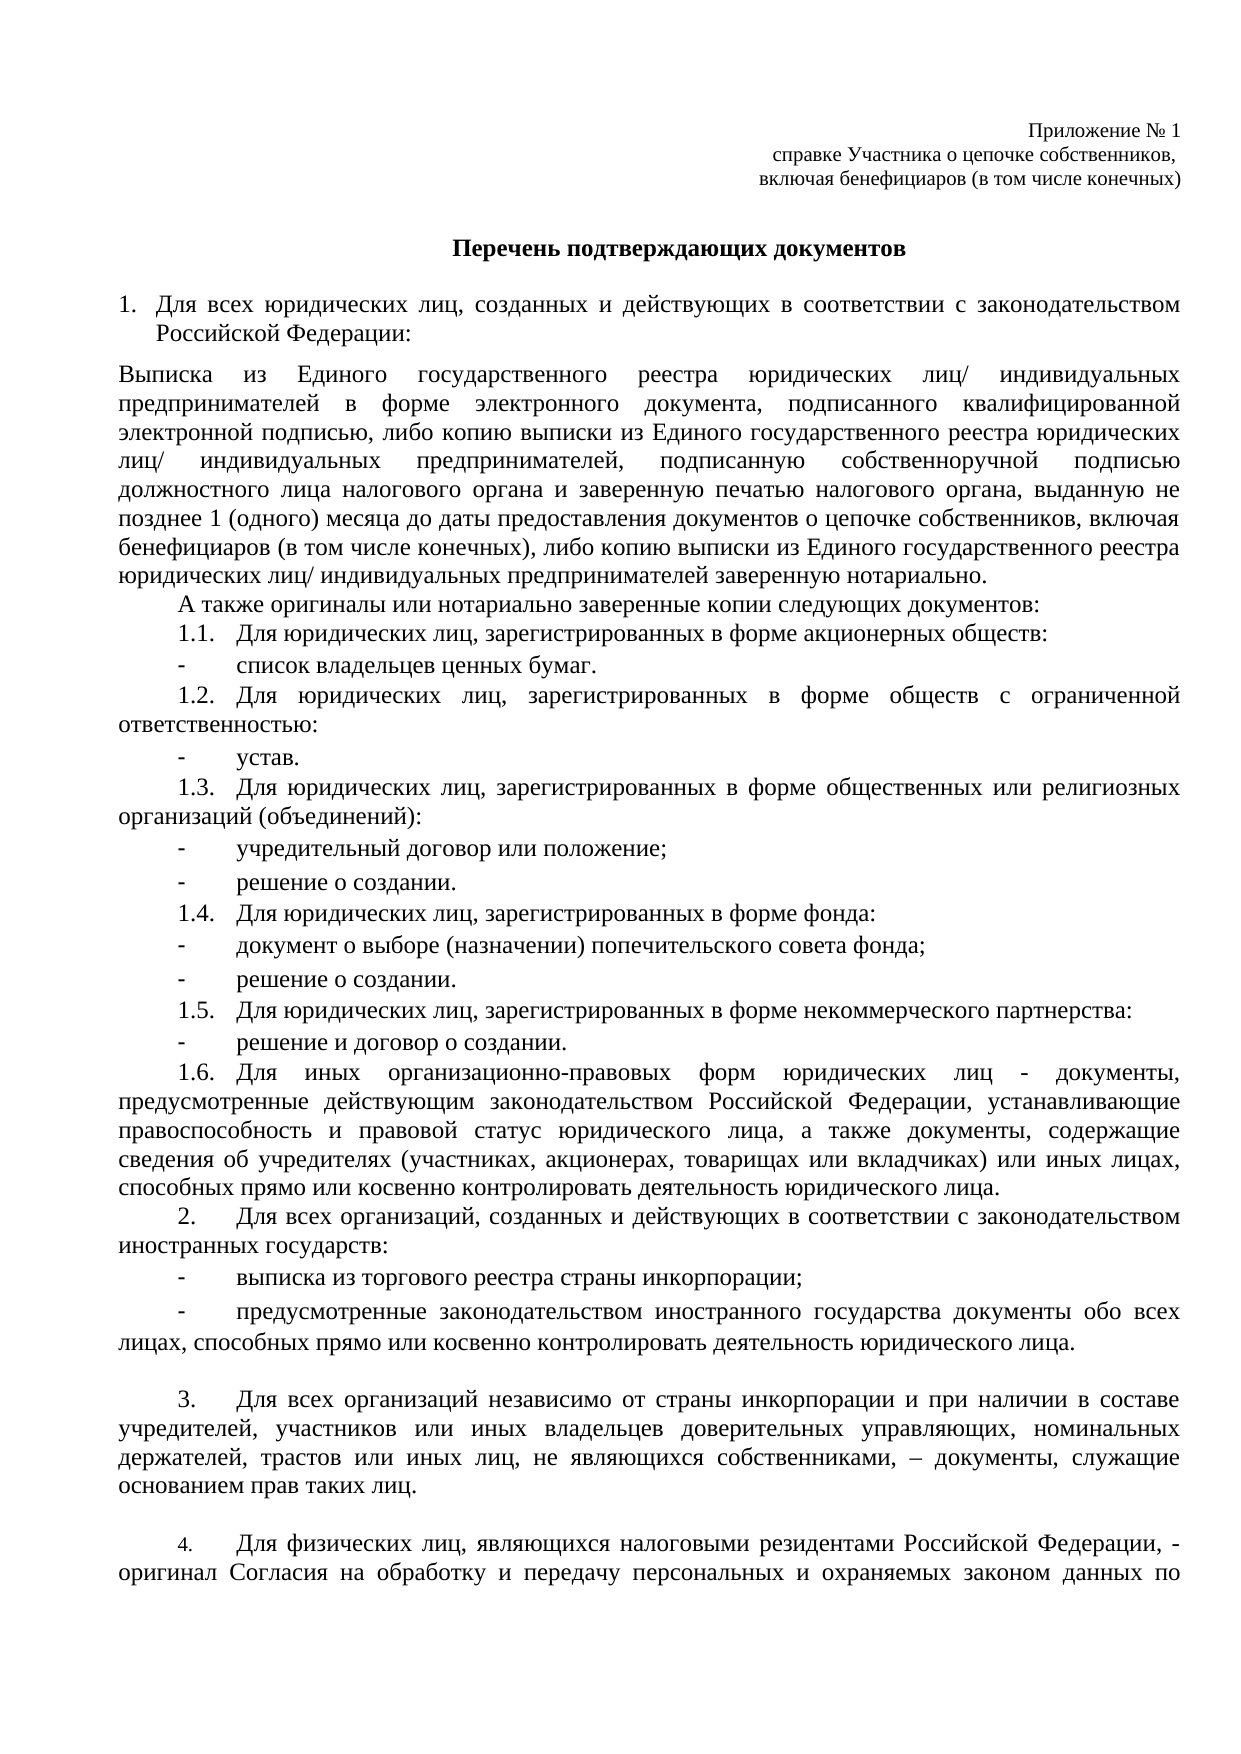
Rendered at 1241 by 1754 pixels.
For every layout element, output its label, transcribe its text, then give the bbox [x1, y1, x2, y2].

list Для юридических лиц, зарегистрированных в форме акционерных обществ: [118, 618, 1181, 647]
list Для всех организаций, созданных и действующих в соответствии с законодательством иностранных государств: [118, 1201, 1181, 1259]
list решение о создании. [118, 961, 1181, 995]
list решение о создании. [118, 864, 1181, 898]
list список владельцев ценных бумаг. [118, 647, 1181, 681]
text Выписка из Единого государственного реестра юридических лиц/ индивидуальных предпринимателей в форме электронного документа, подписанного квалифицированной электронной подписью, либо копию выписки из Единого государственного реестра юридических лиц/ индивидуальных предпринимателей, подписанную собственноручной подписью должностного лица налогового органа и заверенную печатью налогового органа, выданную не позднее 1 (одного) месяца до даты предоставления документов о цепочке собственников, включая бенефициаров (в том числе конечных), либо копию выписки из Единого государственного реестра юридических лиц/ индивидуальных предпринимателей заверенную нотариально. [118, 359, 1181, 589]
list Для юридических лиц, зарегистрированных в форме некоммерческого партнерства: [118, 995, 1181, 1023]
list документ о выборе (назначении) попечительского совета фонда; [118, 927, 1181, 961]
list Для всех организаций независимо от страны инкорпорации и при наличии в составе учредителей, участников или иных владельцев доверительных управляющих, номинальных держателей, трастов или иных лиц, не являющихся собственниками, – документы, служащие основанием прав таких лиц. [118, 1384, 1181, 1499]
list устав. [118, 738, 1181, 772]
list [118, 1528, 1181, 1586]
list Для юридических лиц, зарегистрированных в форме общественных или религиозных организаций (объединений): [118, 772, 1181, 830]
list учредительный договор или положение; [118, 830, 1181, 864]
text А также оригиналы или нотариально заверенные копии следующих документов: [118, 589, 1181, 618]
text Перечень подтверждающих документов [118, 233, 1181, 262]
list Для иных организационно-правовых форм юридических лиц - документы, предусмотренные действующим законодательством Российской Федерации, устанавливающие правоспособность и правовой статус юридического лица, а также документы, содержащие сведения об учредителях (участниках, акционерах, товарищах или вкладчиках) или иных лицах, способных прямо или косвенно контролировать деятельность юридического лица. [118, 1057, 1181, 1201]
text Приложение № 1 справке Участника о цепочке собственников, включая бенефициаров (в том числе конечных) [118, 118, 1181, 190]
list предусмотренные законодательством иностранного государства документы обо всех лицах, способных прямо или косвенно контролировать деятельность юридического лица. [118, 1293, 1181, 1356]
list Для всех юридических лиц, созданных и действующих в соответствии с законодательством Российской Федерации: [118, 289, 1181, 347]
list Для юридических лиц, зарегистрированных в форме обществ с ограниченной ответственностью: [118, 681, 1181, 738]
list выписка из торгового реестра страны инкорпорации; [118, 1259, 1181, 1293]
list Для юридических лиц, зарегистрированных в форме фонда: [118, 898, 1181, 927]
list решение и договор о создании. [118, 1023, 1181, 1057]
